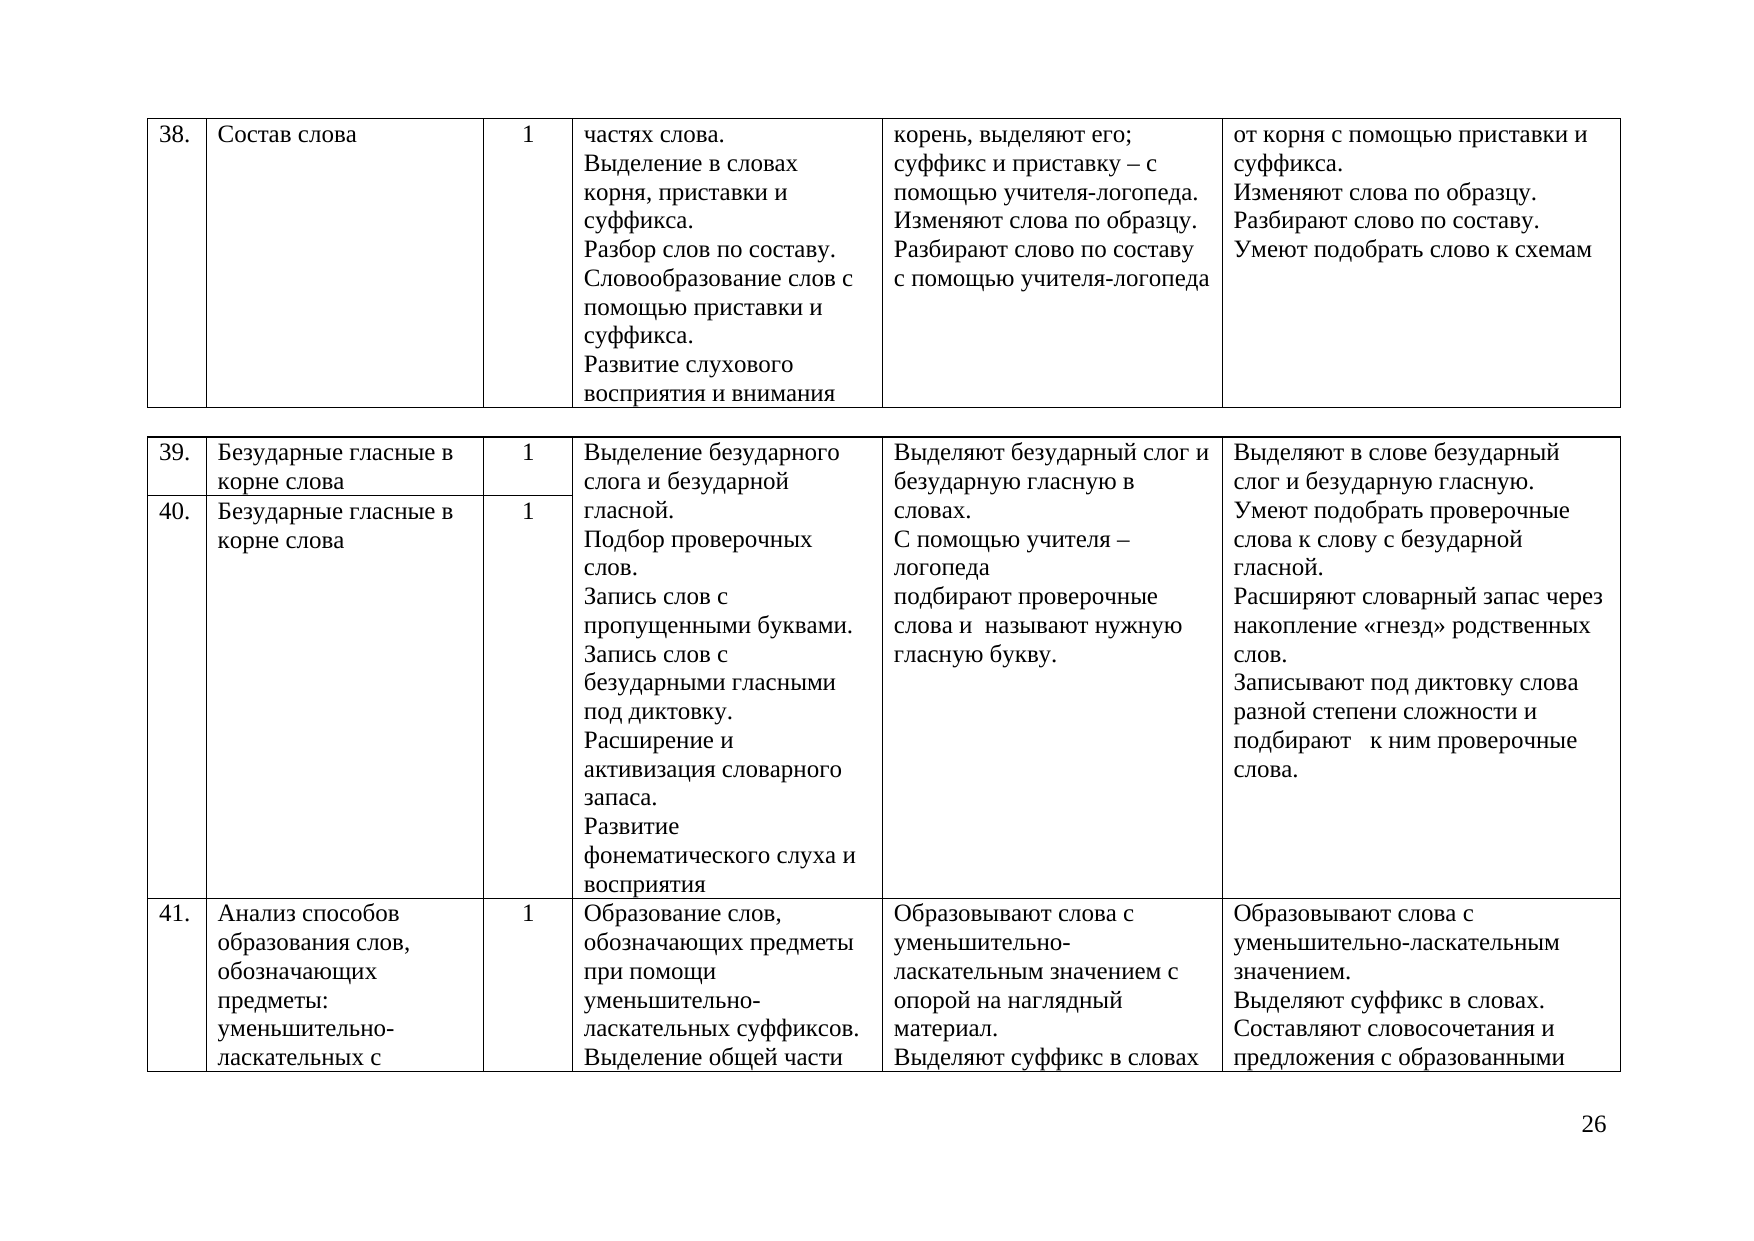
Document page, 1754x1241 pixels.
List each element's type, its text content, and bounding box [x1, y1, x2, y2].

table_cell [1223, 119, 1620, 407]
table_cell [573, 119, 882, 407]
table_header 1 [484, 438, 572, 495]
table_header Выделение безударного слога и безударной гласной. Подбор проверочных слов. Запись слов с пропущенными буквами. Запись слов с безударными гласными под диктовку. Расширение и активизация словарного запаса. Развитие фонематического слуха и восприятия [573, 438, 882, 897]
table_header Выделяют в слове безударный слог и безударную гласную. Умеют подобрать проверочные слова к слову с безударной гласной. Расширяют словарный запас через накопление «гнезд» родственных слов. Записывают под диктовку слова разной степени сложности и подбирают к ним проверочные слова. [1223, 438, 1620, 897]
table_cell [573, 899, 882, 1071]
table_cell 40. [148, 496, 206, 897]
table_header Безударные гласные в корне слова [207, 438, 483, 495]
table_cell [1223, 899, 1620, 1071]
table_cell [207, 899, 483, 1071]
table_header 39. [148, 438, 206, 495]
table_header Выделяют безударный слог и безударную гласную в словах. С помощью учителя –логопеда подбирают проверочные слова и называют нужную гласную букву. [883, 438, 1222, 897]
table_cell 1 [484, 496, 572, 897]
table_cell Состав слова [207, 119, 483, 407]
table_cell 1 [484, 119, 572, 407]
table_cell Безударные гласные в корне слова [207, 496, 483, 897]
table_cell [883, 899, 1222, 1071]
table_cell 41. [148, 899, 206, 1071]
table_cell 1 [484, 899, 572, 1071]
table_cell 38. [148, 119, 206, 407]
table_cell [883, 119, 1222, 407]
